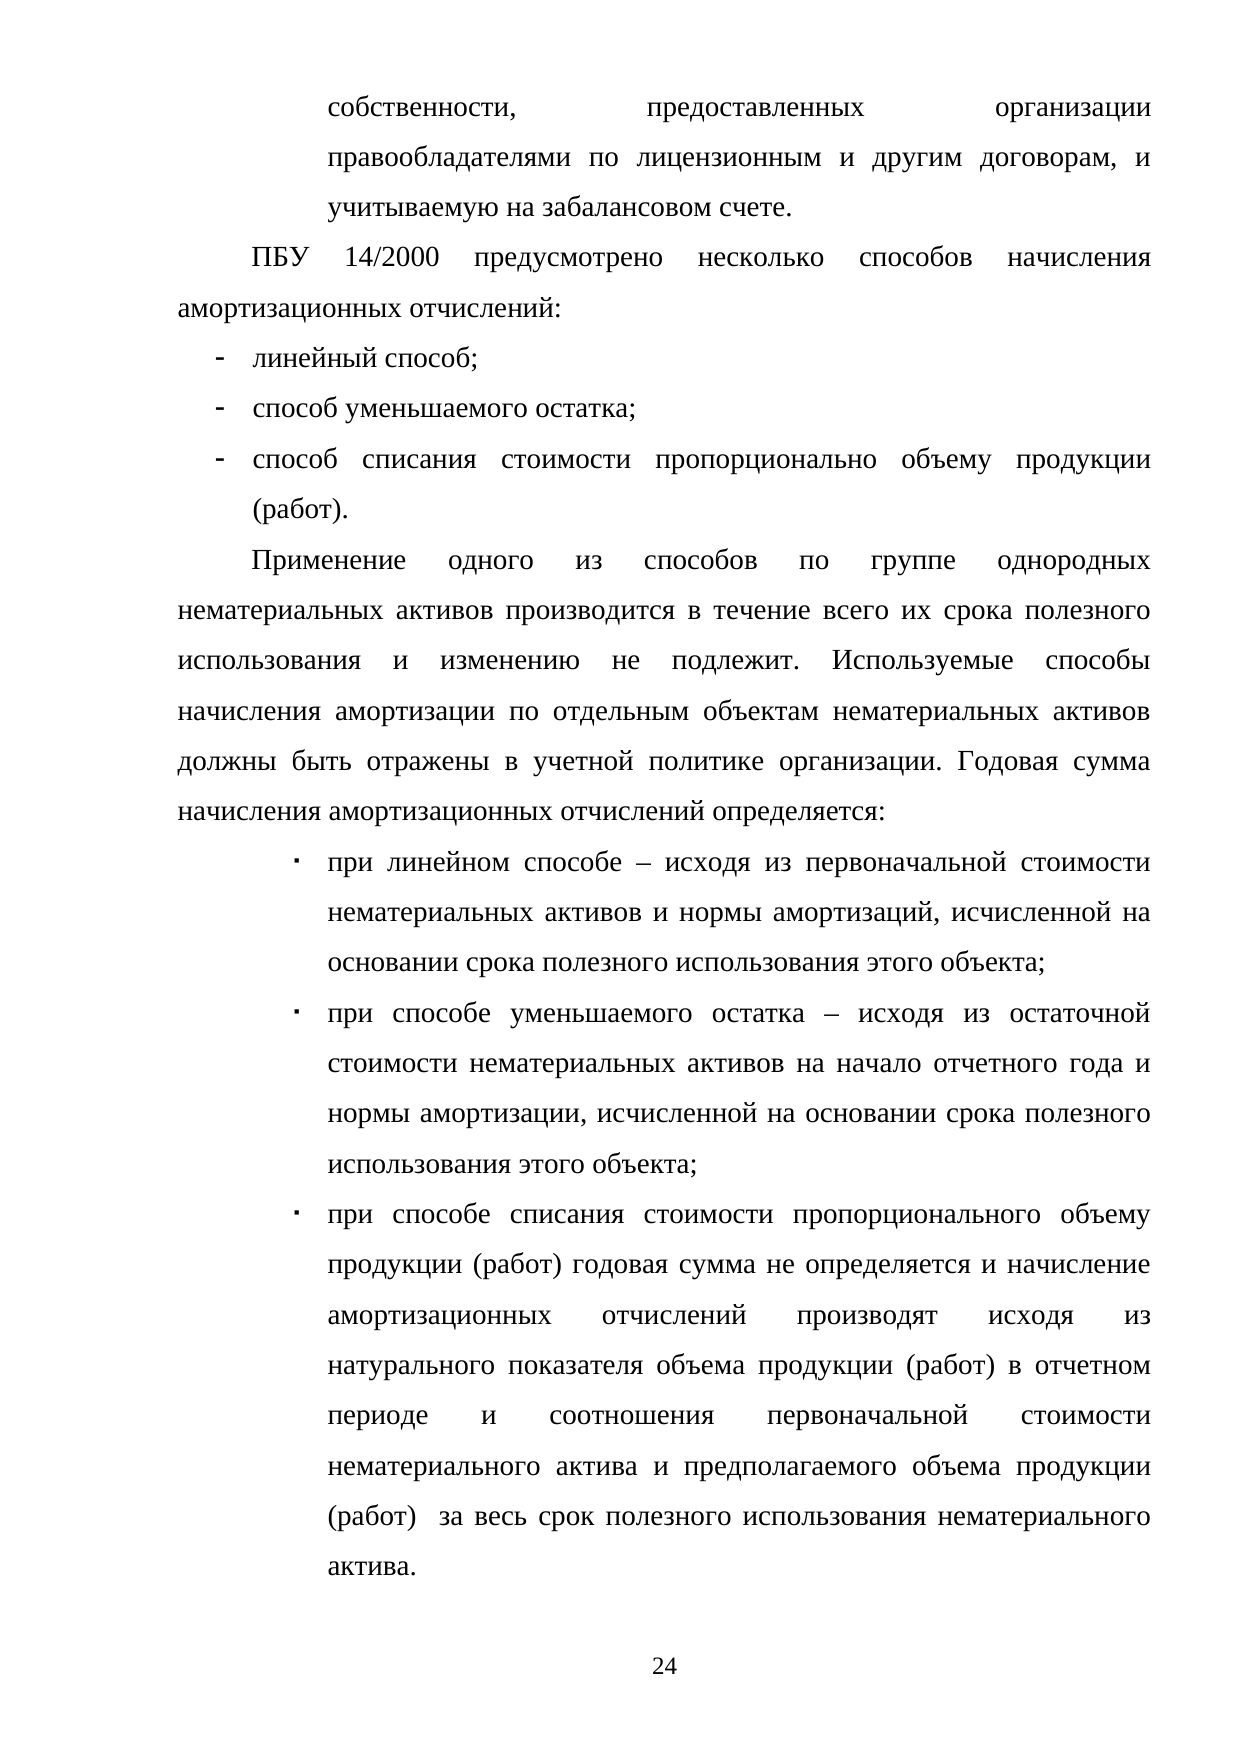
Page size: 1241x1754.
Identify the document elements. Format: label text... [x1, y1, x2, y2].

text ПБУ 14/2000 предусмотрено несколько способов начисления амортизационных отчислений: [177, 239, 1152, 323]
list способ уменьшаемого остатка; [215, 391, 1152, 424]
text Применение одного из способов по группе однородных нематериальных активов производится в течение всего их срока полезного использования и изменению не подлежит. Используемые способы начисления амортизации по отдельным объектам нематериальных активов должны быть отражены в учетной политике организации. Годовая сумма начисления амортизационных отчислений определяется: [177, 542, 1152, 827]
list линейный способ; [215, 340, 1152, 374]
list при способе уменьшаемого остатка – исходя из остаточной стоимости нематериальных активов на начало отчетного года и нормы амортизации, исчисленной на основании срока полезного использования этого объекта; [290, 995, 1152, 1179]
list при способе списания стоимости пропорционального объему продукции (работ) годовая сумма не определяется и начисление амортизационных отчислений производят исходя из натурального показателя объема продукции (работ) в отчетном периоде и соотношения первоначальной стоимости нематериального актива и предполагаемого объема продукции (работ) за весь срок полезного использования нематериального актива. [290, 1196, 1152, 1582]
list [290, 89, 1152, 223]
list способ списания стоимости пропорционально объему продукции (работ). [215, 441, 1152, 525]
list при линейном способе – исходя из первоначальной стоимости нематериальных активов и нормы амортизаций, исчисленной на основании срока полезного использования этого объекта; [290, 844, 1152, 978]
